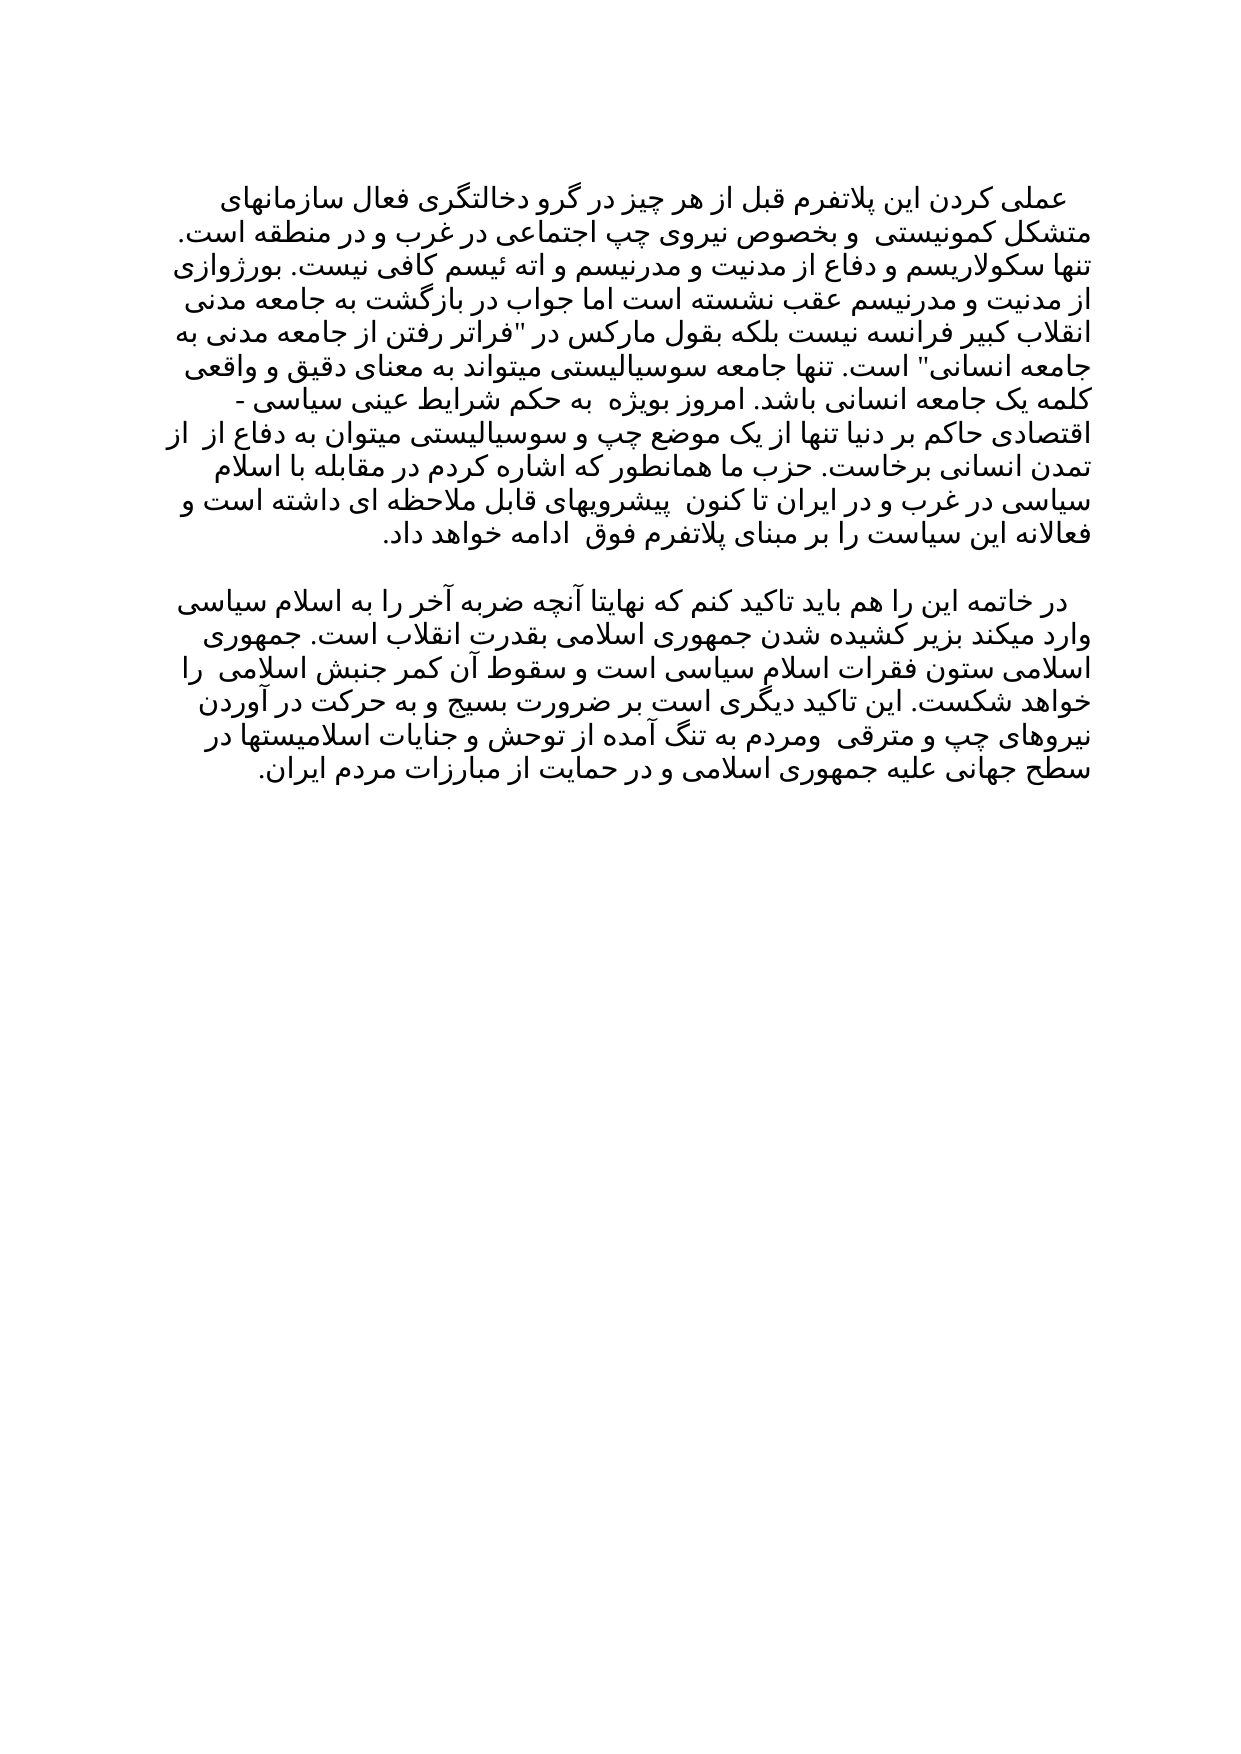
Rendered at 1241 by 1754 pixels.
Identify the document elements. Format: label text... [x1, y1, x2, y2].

text در خاتمه این را هم باید تاکید کنم که نهایتا آنچه ضربه آخر را به اسلام سیاسی وارد میکند بزیر کشیده شدن جمهوری اسلامی بقدرت انقلاب است. جمهوری اسلامی ستون فقرات اسلام سیاسی است و سقوط آن کمر جنبش اسلامی را خواهد شکست. این تاکید دیگری است بر ضرورت بسیج و به حرکت در آوردن نیروهای چپ و مترقی ومردم به تنگ آمده از توحش و جنایات اسلامیستها در سطح جهانی علیه جمهوری اسلامی و در حمایت از مبارزات مردم ایران. [148, 584, 1093, 785]
text عملی کردن این پلاتفرم قبل از هر چیز در گرو دخالتگری فعال سازمانهای متشکل کمونیستی و بخصوص نیروی چپ اجتماعی در غرب و در منطقه است. تنها سکولاریسم و دفاع از مدنیت و مدرنیسم و اته ئیسم کافی نیست. بورژوازی از مدنیت و مدرنیسم عقب نشسته است اما جواب در بازگشت به جامعه مدنی انقلاب کبیر فرانسه نیست بلکه بقول مارکس در "فراتر رفتن از جامعه مدنی به جامعه انسانی" است. تنها جامعه سوسیالیستی میتواند به معنای دقیق و واقعی کلمه یک جامعه انسانی باشد. امروز بویژه به حکم شرایط عینی سیاسی - اقتصادی حاکم بر دنیا تنها از یک موضع چپ و سوسیالیستی میتوان به دفاع از از تمدن انسانی برخاست. حزب ما همانطور که اشاره کردم در مقابله با اسلام سیاسی در غرب و در ایران تا کنون پیشرویهای قابل ملاحظه ای داشته است و فعالانه این سیاست را بر مبنای پلاتفرم فوق ادامه خواهد داد. [148, 181, 1093, 550]
